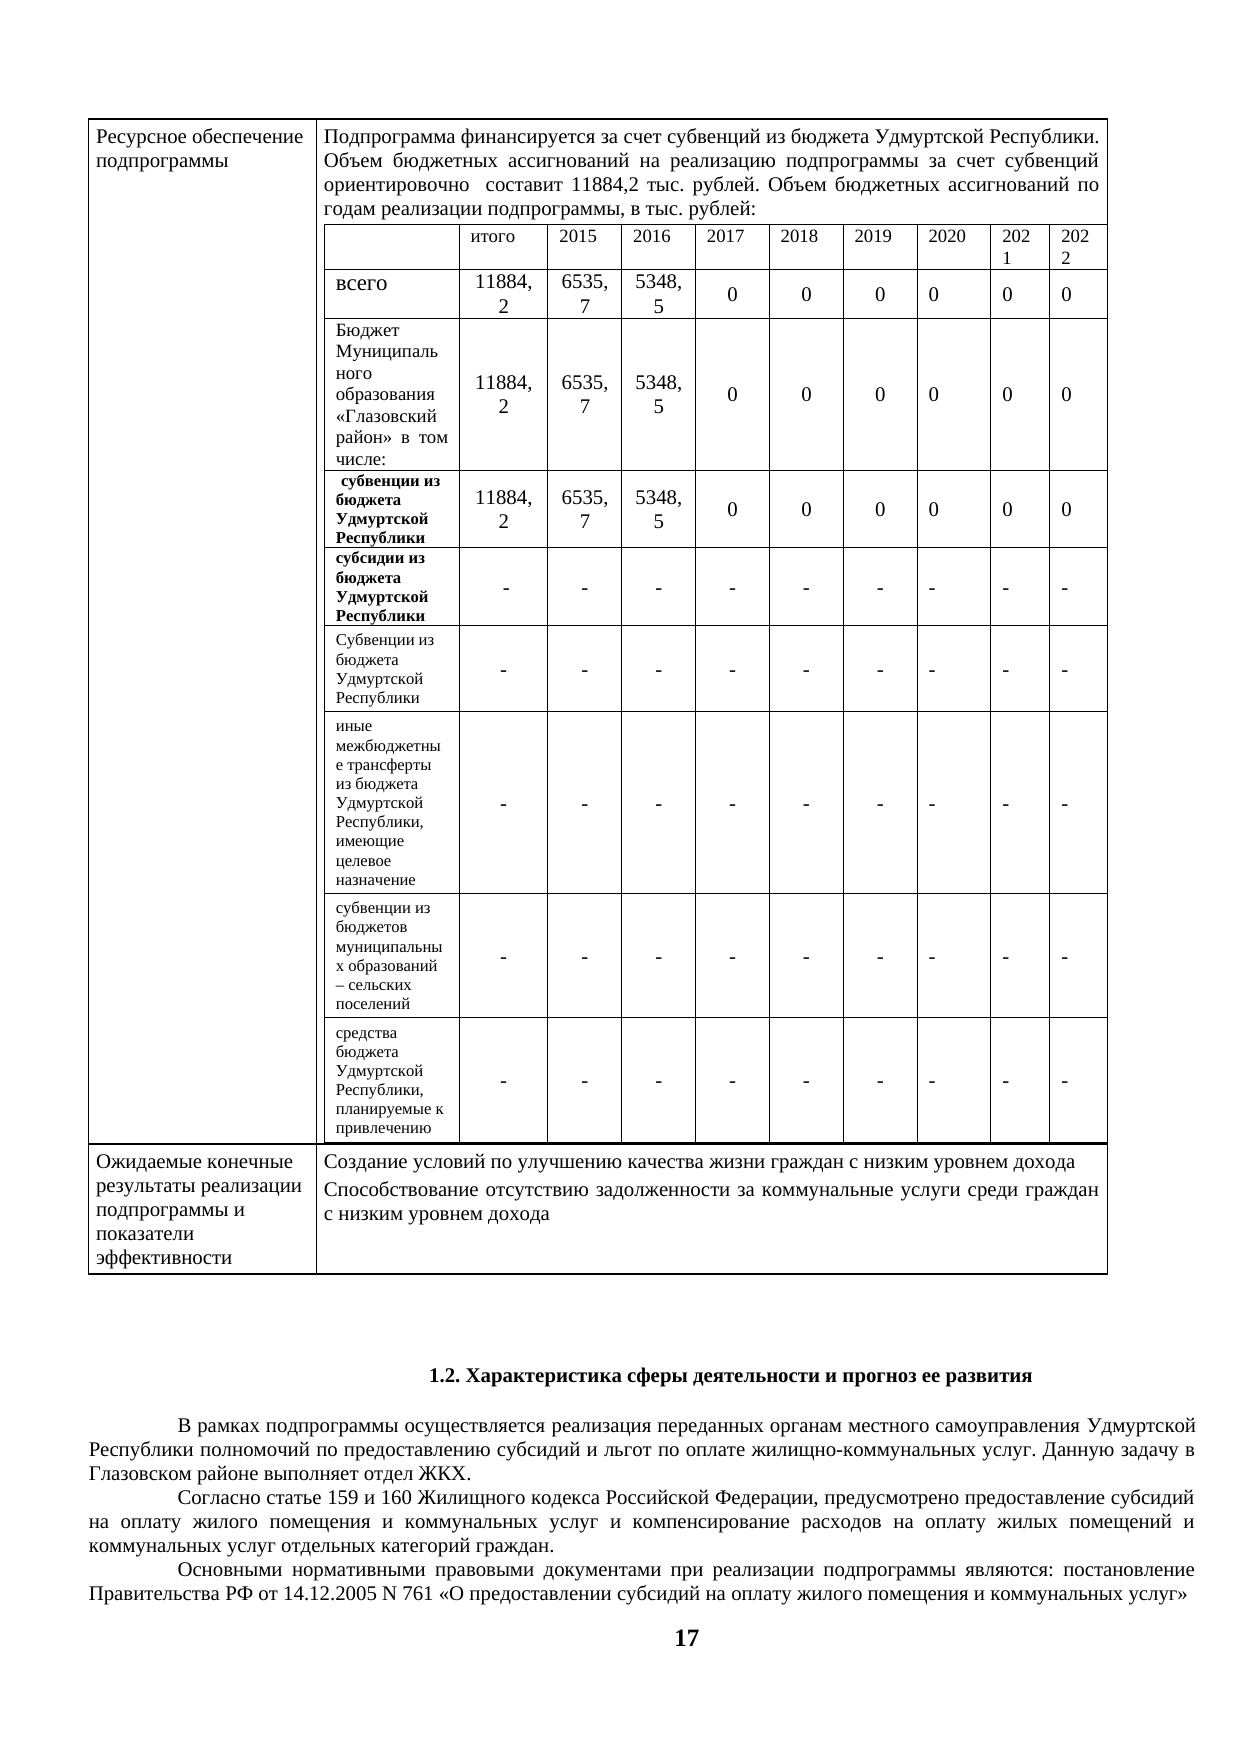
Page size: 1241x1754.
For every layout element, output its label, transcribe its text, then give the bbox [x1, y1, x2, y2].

text 1.2. Характеристика сферы деятельности и прогноз ее развития [340, 1363, 1122, 1387]
text В рамках подпрограммы осуществляется реализация переданных органам местного самоуправления Удмуртской Республики полномочий по предоставлению субсидий и льгот по оплате жилищно-коммунальных услуг. Данную задачу в Глазовском районе выполняет отдел ЖКХ. [88, 1412, 1196, 1485]
table_cell Подпрограмма финансируется за счет субвенций из бюджета Удмуртской Республики. Объем бюджетных ассигнований на реализацию подпрограммы за счет субвенций ориентировочно составит 11884,2 тыс. рублей. Объем бюджетных ассигнований по годам реализации подпрограммы, в тыс. рублей: [317, 120, 1107, 1143]
table_cell Ресурсное обеспечение подпрограммы [89, 120, 316, 1143]
table_cell Ожидаемые конечные результаты реализации подпрограммы и показатели эффективности [89, 1145, 316, 1273]
text Согласно статье 159 и 160 Жилищного кодекса Российской Федерации, предусмотрено предоставление субсидий на оплату жилого помещения и коммунальных услуг и компенсирование расходов на оплату жилых помещений и коммунальных услуг отдельных категорий граждан. [88, 1485, 1196, 1557]
table_cell Создание условий по улучшению качества жизни граждан с низким уровнем дохода Способствование отсутствию задолженности за коммунальные услуги среди граждан с низким уровнем дохода [317, 1145, 1107, 1273]
text Основными нормативными правовыми документами при реализации подпрограммы являются: постановление Правительства РФ от 14.12.2005 N 761 «О предоставлении субсидий на оплату жилого помещения и коммунальных услуг» [88, 1557, 1196, 1605]
